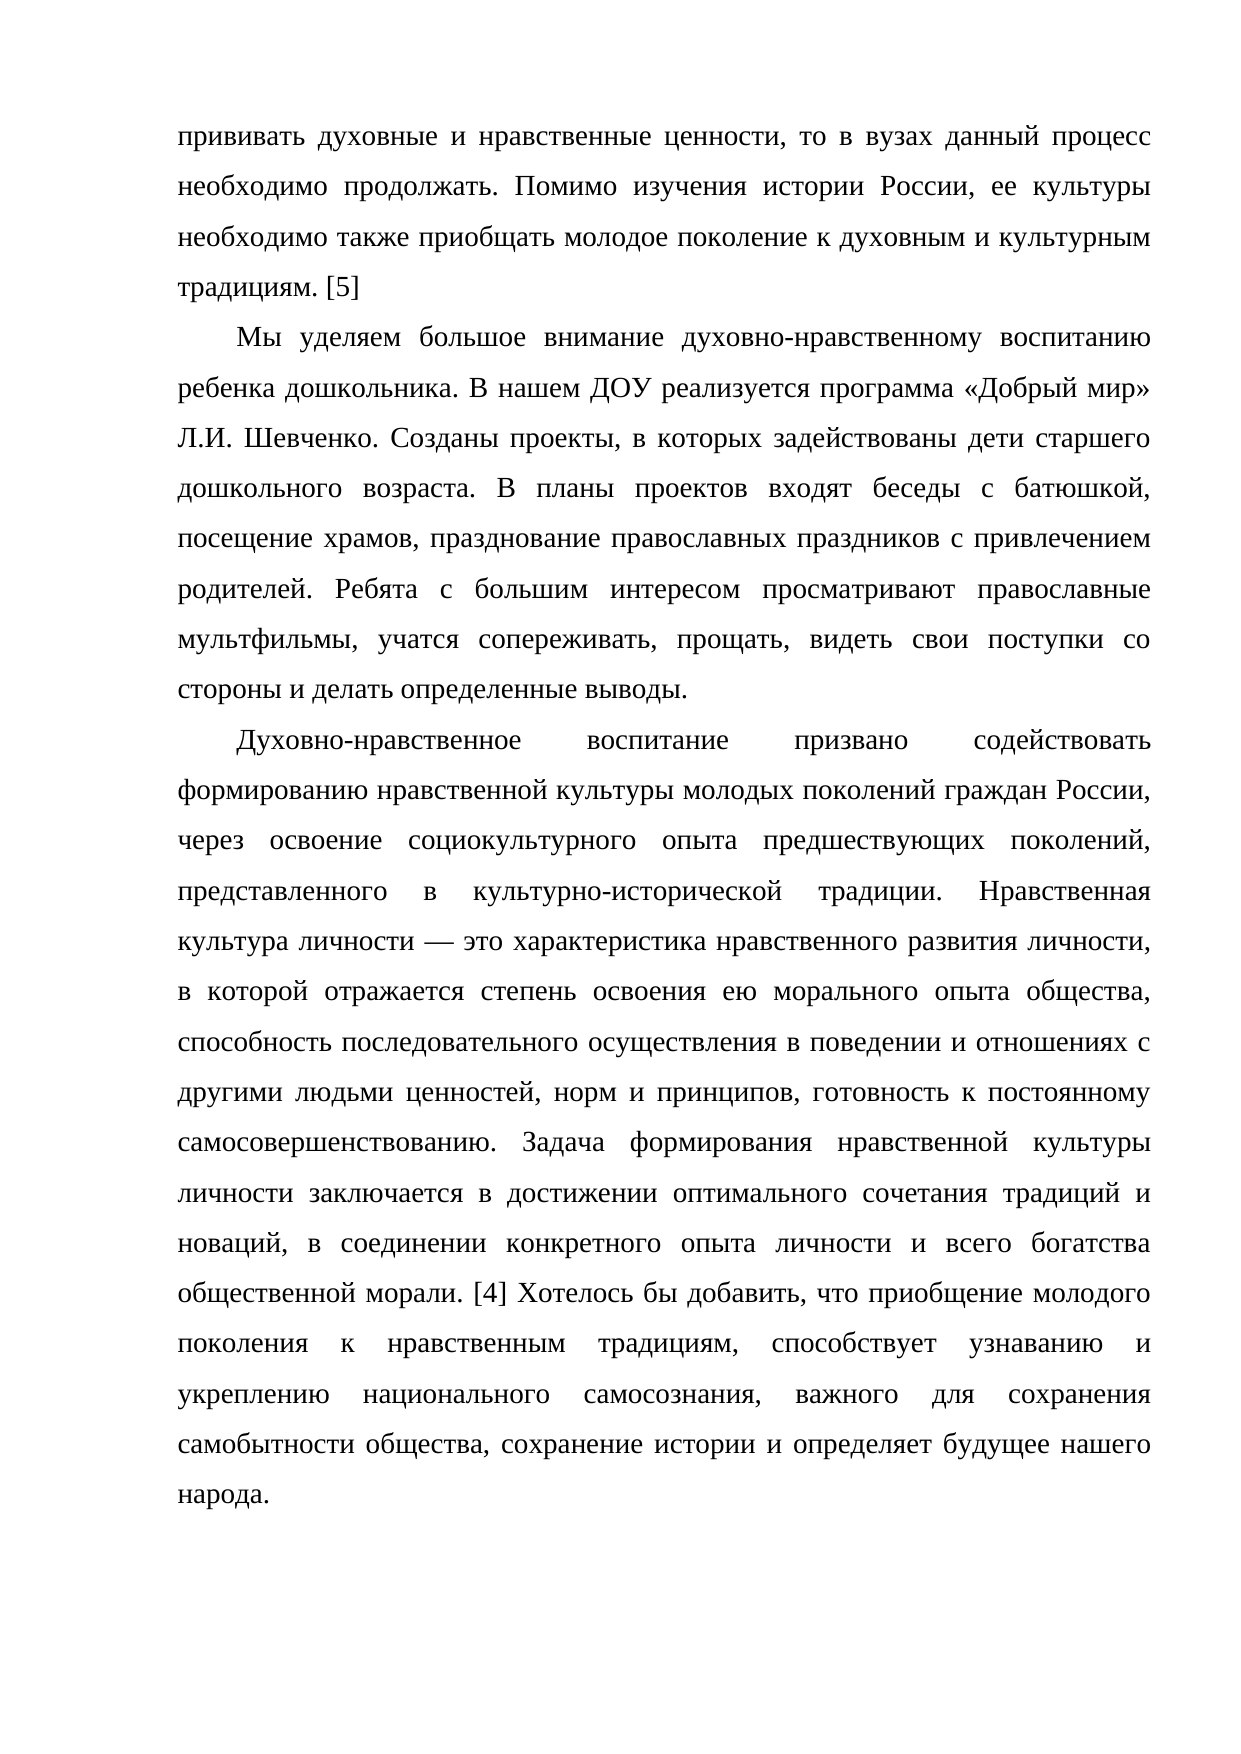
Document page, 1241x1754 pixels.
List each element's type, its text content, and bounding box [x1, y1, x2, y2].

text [177, 118, 1152, 303]
text Мы уделяем большое внимание духовно-нравственному воспитанию ребенка дошкольника. В нашем ДОУ реализуется программа «Добрый мир» Л.И. Шевченко. Созданы проекты, в которых задействованы дети старшего дошкольного возраста. В планы проектов входят беседы с батюшкой, посещение храмов, празднование православных праздников с привлечением родителей. Ребята с большим интересом просматривают православные мультфильмы, учатся сопереживать, прощать, видеть свои поступки со стороны и делать определенные выводы. [177, 319, 1152, 705]
text Духовно-нравственное воспитание призвано содействовать формированию нравственной культуры молодых поколений граждан России, через освоение социокультурного опыта предшествующих поколений, представленного в культурно-исторической традиции. Нравственная культура личности — это характеристика нравственного развития личности, в которой отражается степень освоения ею морального опыта общества, способность последовательного осуществления в поведении и отношениях с другими людьми ценностей, норм и принципов, готовность к постоянному самосовершенствованию. Задача формирования нравственной культуры личности заключается в достижении оптимального сочетания традиций и новаций, в соединении конкретного опыта личности и всего богатства общественной морали. [4] Хотелось бы добавить, что приобщение молодого поколения к нравственным традициям, способствует узнаванию и укреплению национального самосознания, важного для сохранения самобытности общества, сохранение истории и определяет будущее нашего народа. [177, 722, 1152, 1510]
